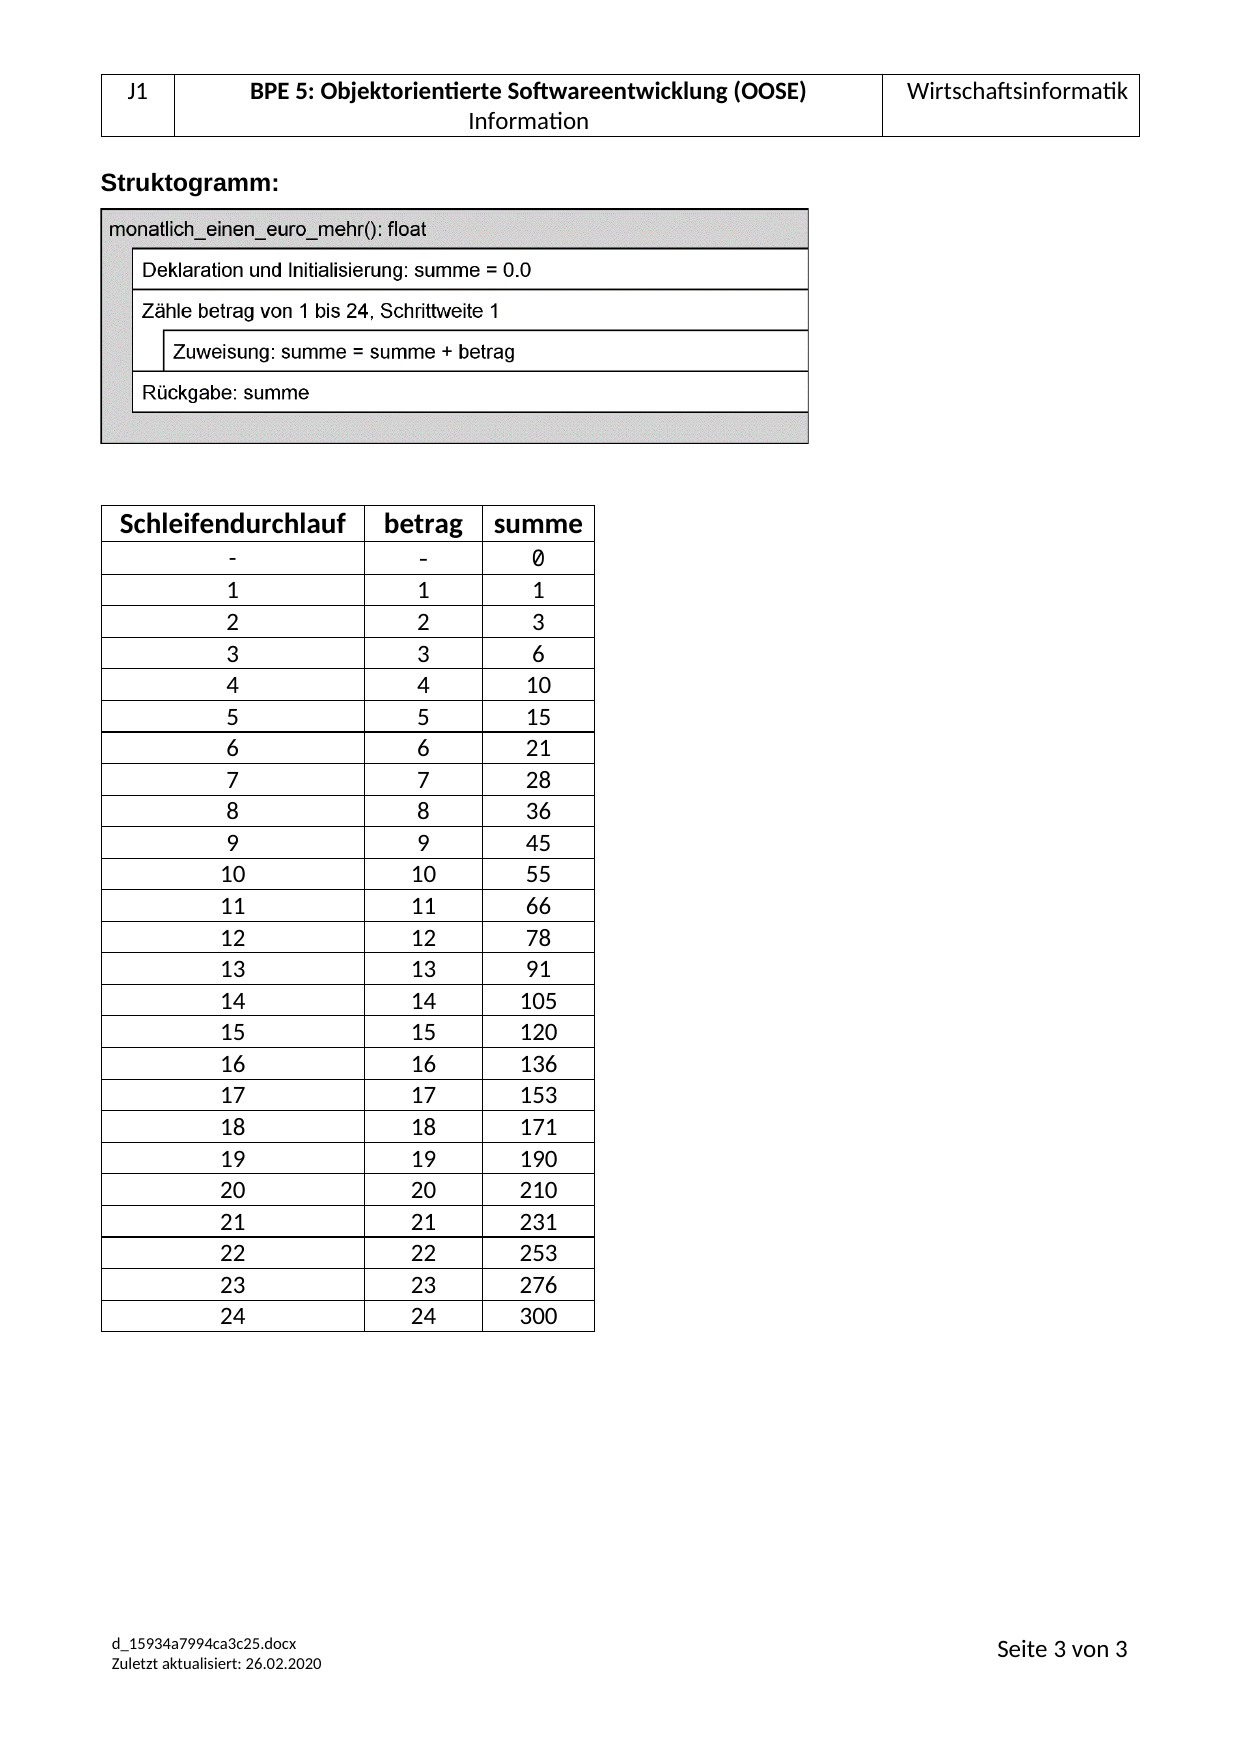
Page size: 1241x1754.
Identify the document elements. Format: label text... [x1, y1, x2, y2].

table_cell - [365, 542, 482, 573]
table_cell 18 [365, 1111, 482, 1142]
table_cell 14 [365, 985, 482, 1015]
text Struktogramm: [100, 167, 1140, 196]
table_cell 78 [483, 922, 594, 952]
table_cell 15 [483, 701, 594, 731]
table_cell 21 [483, 733, 594, 763]
table_cell 7 [102, 764, 364, 794]
table_cell 300 [483, 1301, 594, 1331]
table_cell 28 [483, 764, 594, 794]
table_cell 190 [483, 1143, 594, 1173]
table_cell 12 [365, 922, 482, 952]
table_cell 23 [102, 1269, 364, 1299]
table_cell 0 [483, 542, 594, 573]
table_cell 16 [365, 1048, 482, 1078]
table_cell 17 [365, 1080, 482, 1110]
table_cell 36 [483, 796, 594, 826]
table_cell 3 [102, 638, 364, 668]
table_cell 136 [483, 1048, 594, 1078]
table_cell 171 [483, 1111, 594, 1142]
table_cell 15 [365, 1016, 482, 1047]
table_cell 10 [483, 669, 594, 700]
table_cell 20 [102, 1174, 364, 1205]
table_cell 45 [483, 827, 594, 858]
table_cell 23 [365, 1269, 482, 1299]
table_cell 22 [102, 1238, 364, 1268]
table_cell 2 [102, 606, 364, 637]
table_cell 15 [102, 1016, 364, 1047]
table_cell 210 [483, 1174, 594, 1205]
table_cell - [102, 542, 364, 573]
table_cell 13 [365, 953, 482, 984]
table_cell 253 [483, 1238, 594, 1268]
table_cell 21 [365, 1206, 482, 1236]
table_cell 4 [102, 669, 364, 700]
picture [100, 208, 809, 444]
table_cell 120 [483, 1016, 594, 1047]
table_cell 21 [102, 1206, 364, 1236]
table_header summe [483, 506, 594, 541]
table_cell 11 [102, 890, 364, 921]
table_cell 5 [102, 701, 364, 731]
table_cell 9 [365, 827, 482, 858]
table_cell 8 [365, 796, 482, 826]
table_cell 66 [483, 890, 594, 921]
table_cell 3 [483, 606, 594, 637]
table_cell 55 [483, 859, 594, 889]
table_cell 14 [102, 985, 364, 1015]
table_cell 19 [365, 1143, 482, 1173]
table_cell 2 [365, 606, 482, 637]
table_cell 1 [365, 575, 482, 605]
table_cell 231 [483, 1206, 594, 1236]
table_header Schleifendurchlauf [102, 506, 364, 541]
table_cell 24 [365, 1301, 482, 1331]
table_cell 12 [102, 922, 364, 952]
table_cell 8 [102, 796, 364, 826]
table_cell 1 [102, 575, 364, 605]
table_cell 105 [483, 985, 594, 1015]
table_cell 9 [102, 827, 364, 858]
table_cell 10 [365, 859, 482, 889]
table_header betrag [365, 506, 482, 541]
table_cell 10 [102, 859, 364, 889]
table_cell 24 [102, 1301, 364, 1331]
table_cell 6 [102, 733, 364, 763]
table_cell 16 [102, 1048, 364, 1078]
table_cell 153 [483, 1080, 594, 1110]
table_cell 22 [365, 1238, 482, 1268]
table_cell 6 [483, 638, 594, 668]
table_cell 19 [102, 1143, 364, 1173]
table_cell 4 [365, 669, 482, 700]
table_cell 91 [483, 953, 594, 984]
table_cell 20 [365, 1174, 482, 1205]
table_cell 11 [365, 890, 482, 921]
table_cell 3 [365, 638, 482, 668]
table_cell 6 [365, 733, 482, 763]
table_cell 1 [483, 575, 594, 605]
table_cell 5 [365, 701, 482, 731]
table_cell 17 [102, 1080, 364, 1110]
table_cell 276 [483, 1269, 594, 1299]
table_cell 18 [102, 1111, 364, 1142]
table_cell 13 [102, 953, 364, 984]
table_cell 7 [365, 764, 482, 794]
